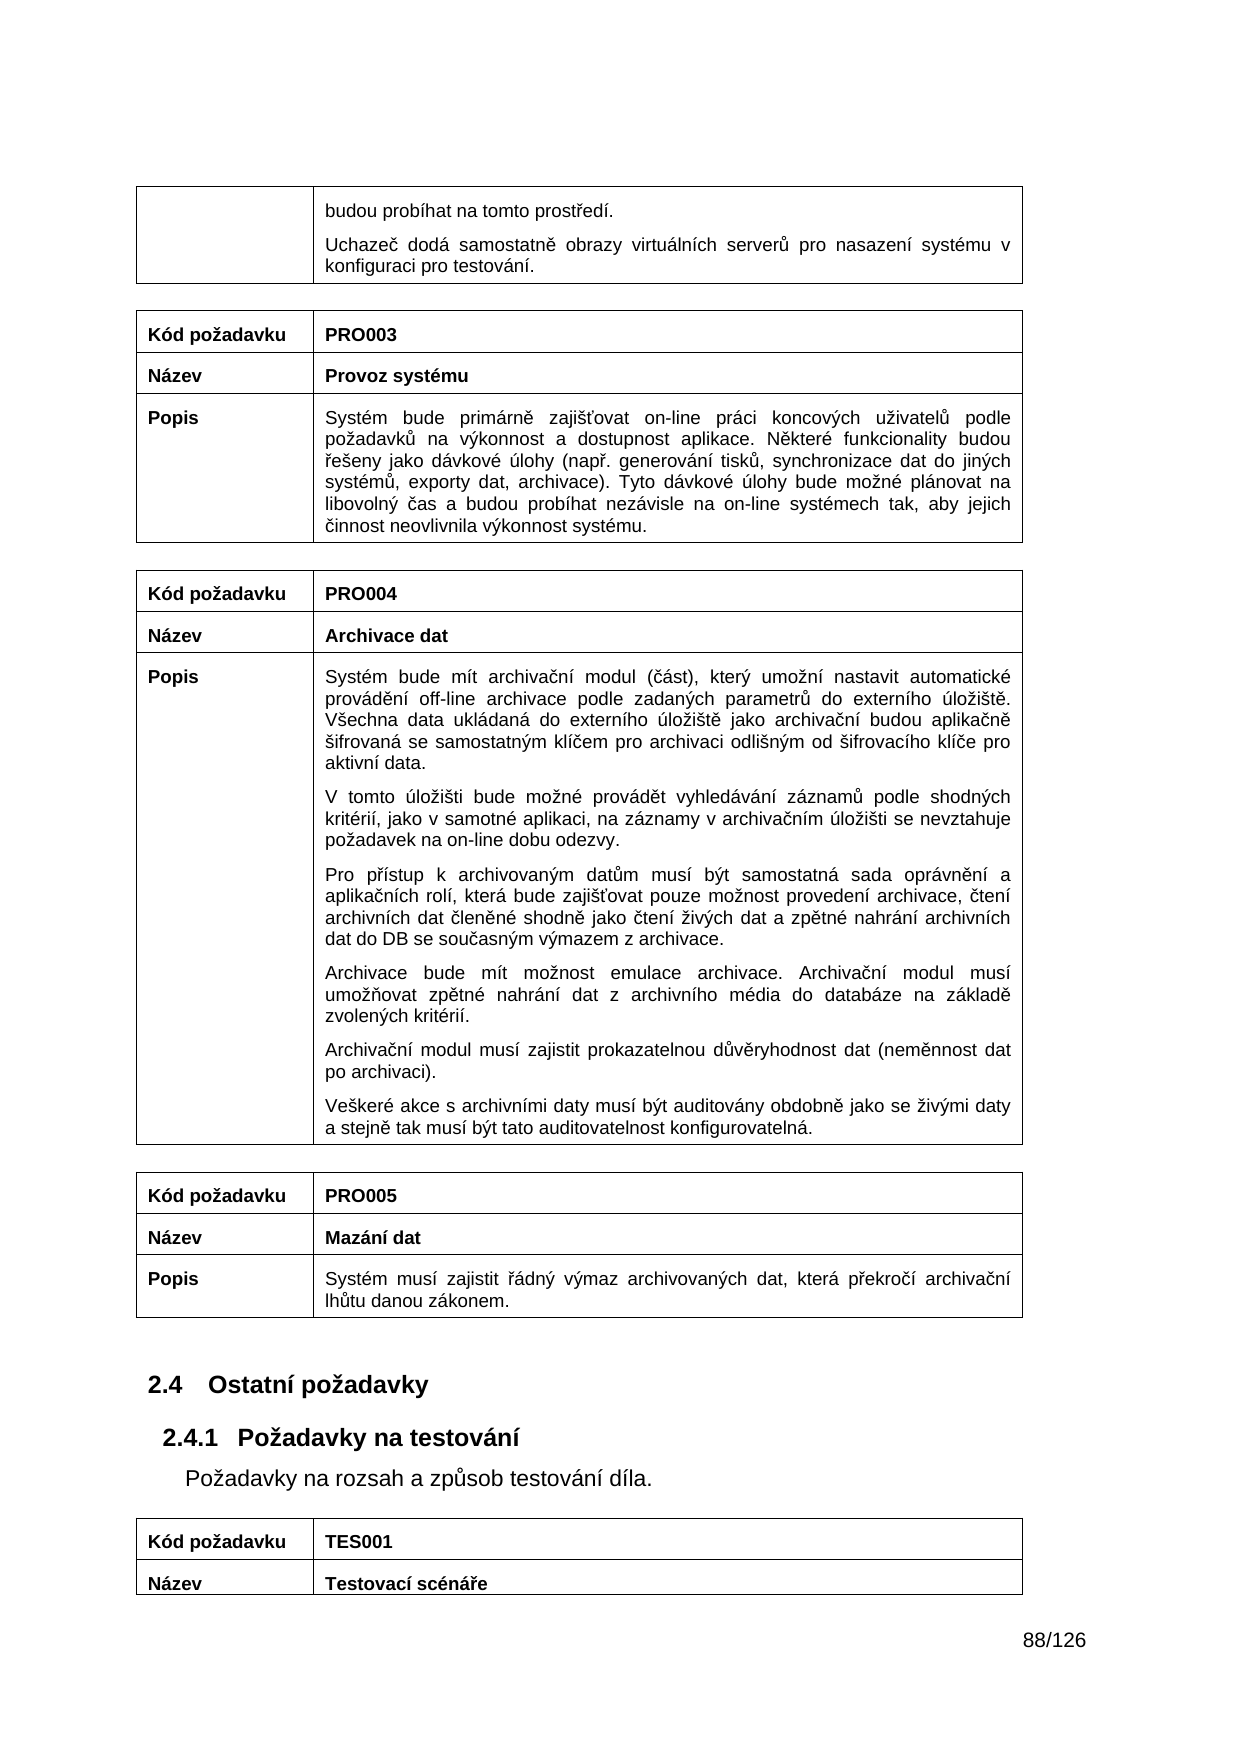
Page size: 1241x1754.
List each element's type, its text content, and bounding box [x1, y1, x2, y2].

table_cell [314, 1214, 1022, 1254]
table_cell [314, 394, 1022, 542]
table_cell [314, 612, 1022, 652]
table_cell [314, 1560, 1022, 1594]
text Požadavky na rozsah a způsob testování díla. [148, 1465, 1092, 1491]
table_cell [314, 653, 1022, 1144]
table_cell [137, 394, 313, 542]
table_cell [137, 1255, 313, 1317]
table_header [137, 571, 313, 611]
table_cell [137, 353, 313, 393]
subtitle Požadavky na testování [162, 1423, 1092, 1452]
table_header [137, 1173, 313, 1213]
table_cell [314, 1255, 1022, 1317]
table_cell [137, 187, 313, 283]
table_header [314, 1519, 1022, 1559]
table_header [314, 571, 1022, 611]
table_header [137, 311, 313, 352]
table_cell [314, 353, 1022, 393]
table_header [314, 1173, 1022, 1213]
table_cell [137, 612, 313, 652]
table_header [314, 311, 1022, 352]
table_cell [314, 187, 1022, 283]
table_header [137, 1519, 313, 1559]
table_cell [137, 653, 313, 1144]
subtitle Ostatní požadavky [148, 1370, 1092, 1398]
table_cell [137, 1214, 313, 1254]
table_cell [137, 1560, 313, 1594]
